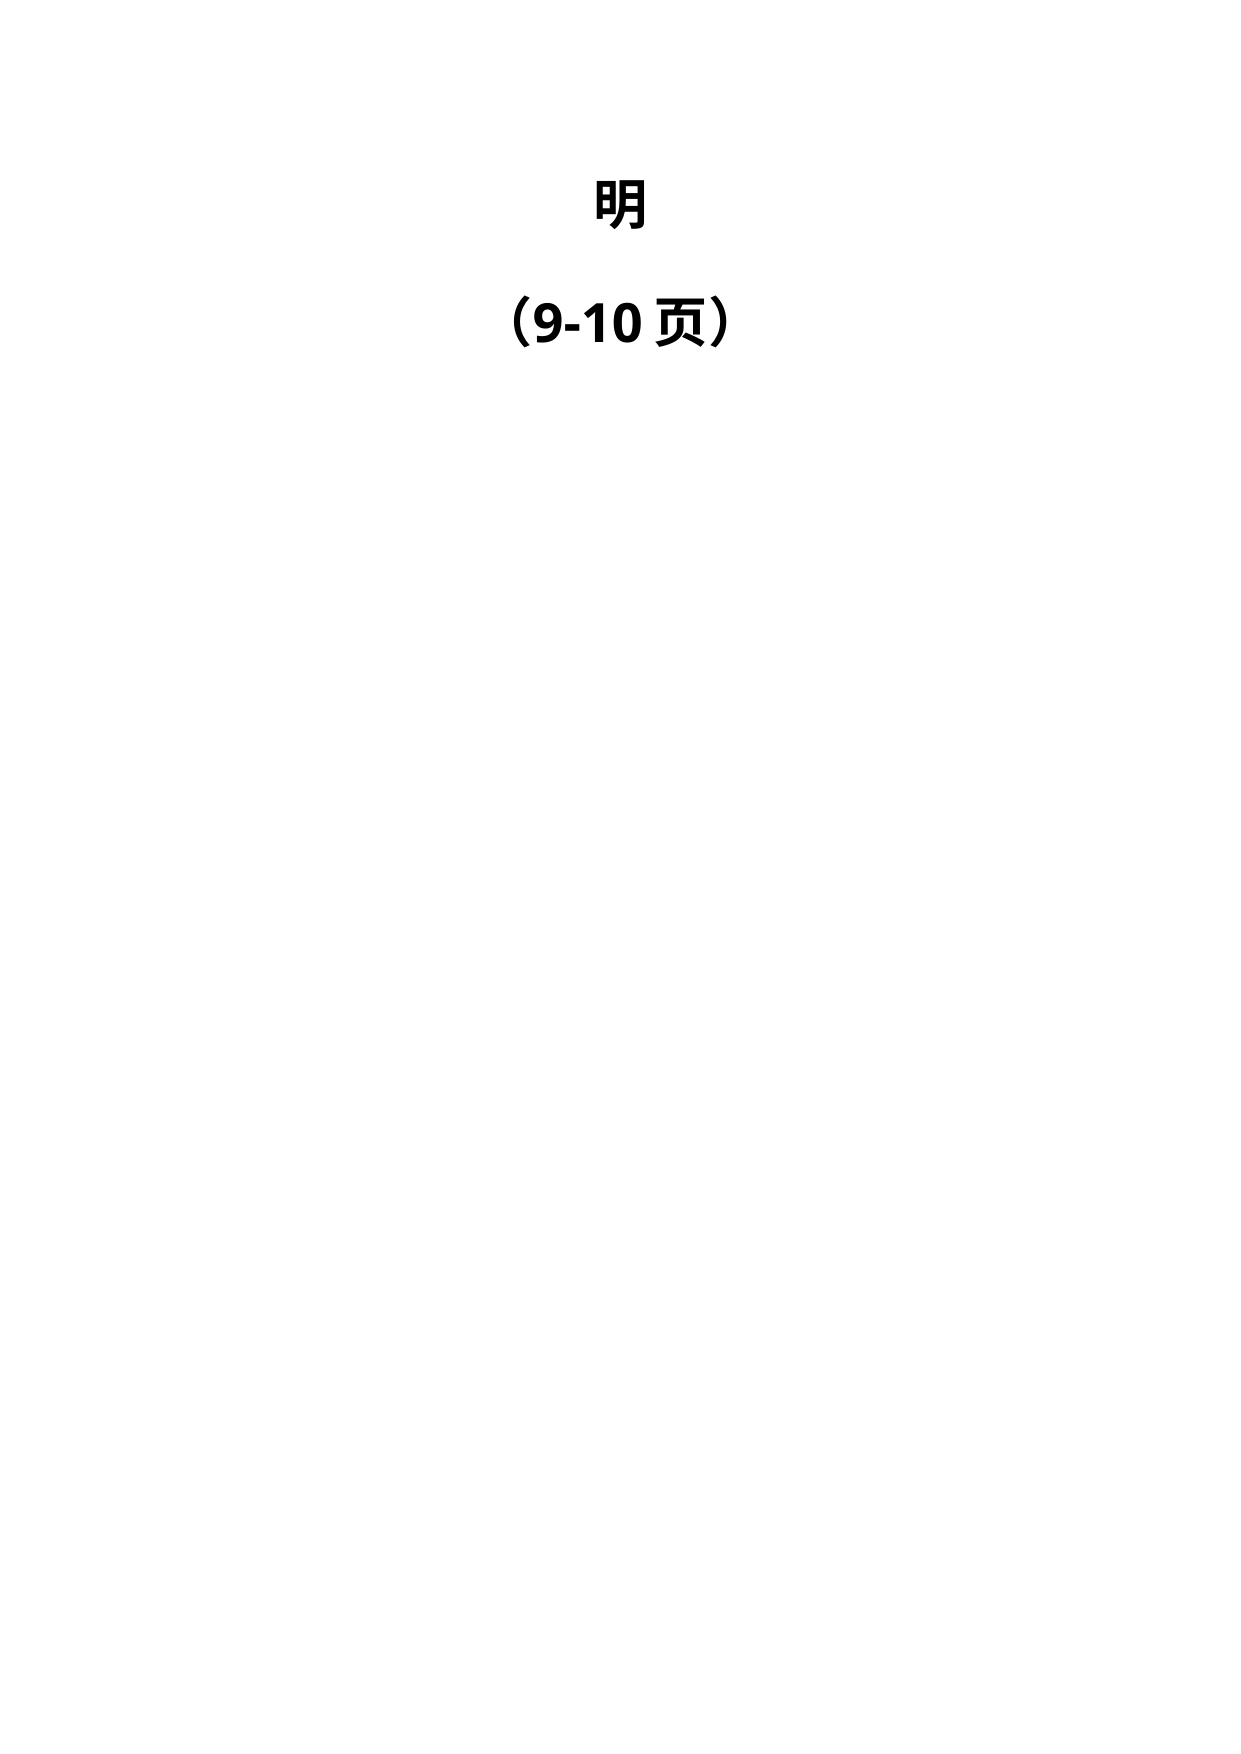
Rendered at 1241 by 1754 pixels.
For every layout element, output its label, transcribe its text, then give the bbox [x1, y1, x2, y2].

text 五、主持（参与）过的主要项目证明 [187, 162, 1053, 240]
text （9-10页） [187, 279, 1053, 358]
